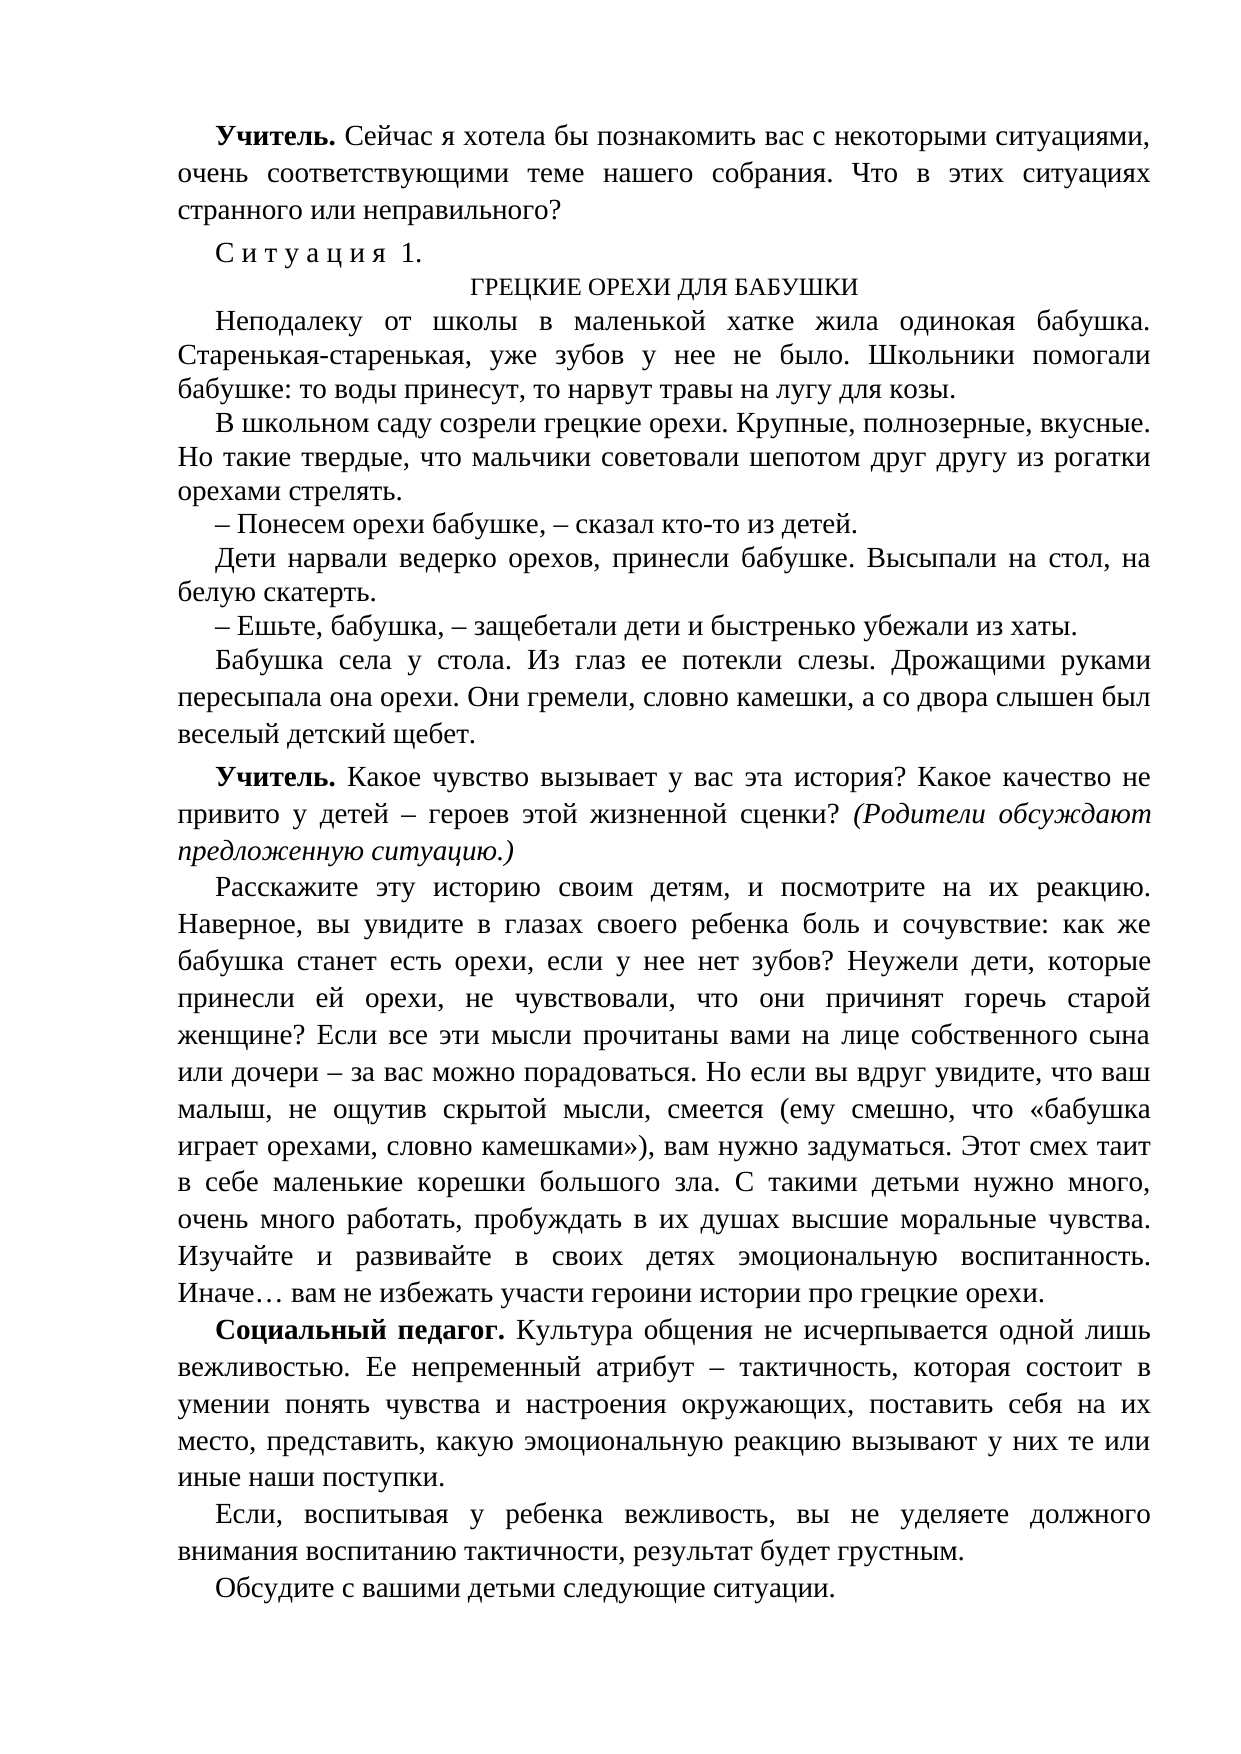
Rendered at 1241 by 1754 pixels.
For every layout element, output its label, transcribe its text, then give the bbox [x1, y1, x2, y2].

text С и т у а ц и я 1. [177, 235, 1152, 268]
text – Понесем орехи бабушке, – сказал кто-то из детей. [177, 507, 1152, 540]
text Учитель. Какое чувство вызывает у вас эта история? Какое качество не привито у детей – героев этой жизненной сценки? (Родители обсуждают предложенную ситуацию.) [177, 759, 1152, 866]
text Социальный педагог. Культура общения не исчерпывается одной лишь вежливостью. Ее непременный атрибут – тактичность, которая состоит в умении понять чувства и настроения окружающих, поставить себя на их место, представить, какую эмоциональную реакцию вызывают у них те или иные наши поступки. [177, 1312, 1152, 1493]
text Дети нарвали ведерко орехов, принесли бабушке. Высыпали на стол, на белую скатерть. [177, 540, 1152, 608]
text Неподалеку от школы в маленькой хатке жила одинокая бабушка. Старенькая-старенькая, уже зубов у нее не было. Школьники помогали бабушке: то воды принесут, то нарвут травы на лугу для козы. [177, 303, 1152, 405]
text Бабушка села у стола. Из глаз ее потекли слезы. Дрожащими руками пересыпала она орехи. Они гремели, словно камешки, а со двора слышен был веселый детский щебет. [177, 642, 1152, 749]
text Грецкие орехи для бабушки [177, 272, 1152, 301]
text В школьном саду созрели грецкие орехи. Крупные, полнозерные, вкусные. Но такие твердые, что мальчики советовали шепотом друг другу из рогатки орехами стрелять. [177, 405, 1152, 506]
text Обсудите с вашими детьми следующие ситуации. [177, 1570, 1152, 1604]
text – Ешьте, бабушка, – защебетали дети и быстренько убежали из хаты. [177, 608, 1152, 642]
text Учитель. Сейчас я хотела бы познакомить вас с некоторыми ситуациями, очень соответствующими теме нашего собрания. Что в этих ситуациях странного или неправильного? [177, 118, 1152, 225]
text Расскажите эту историю своим детям, и посмотрите на их реакцию. Наверное, вы увидите в глазах своего ребенка боль и сочувствие: как же бабушка станет есть орехи, если у нее нет зубов? Неужели дети, которые принесли ей орехи, не чувствовали, что они причинят горечь старой женщине? Если все эти мысли прочитаны вами на лице собственного сына или дочери – за вас можно порадоваться. Но если вы вдруг увидите, что ваш малыш, не ощутив скрытой мысли, смеется (ему смешно, что «бабушка играет орехами, словно камешками»), вам нужно задуматься. Этот смех таит в себе маленькие корешки большого зла. С такими детьми нужно много, очень много работать, пробуждать в их душах высшие моральные чувства. Изучайте и развивайте в своих детях эмоциональную воспитанность. Иначе… вам не избежать участи героини истории про грецкие орехи. [177, 869, 1152, 1309]
text Если, воспитывая у ребенка вежливость, вы не уделяете должного внимания воспитанию тактичности, результат будет грустным. [177, 1496, 1152, 1567]
